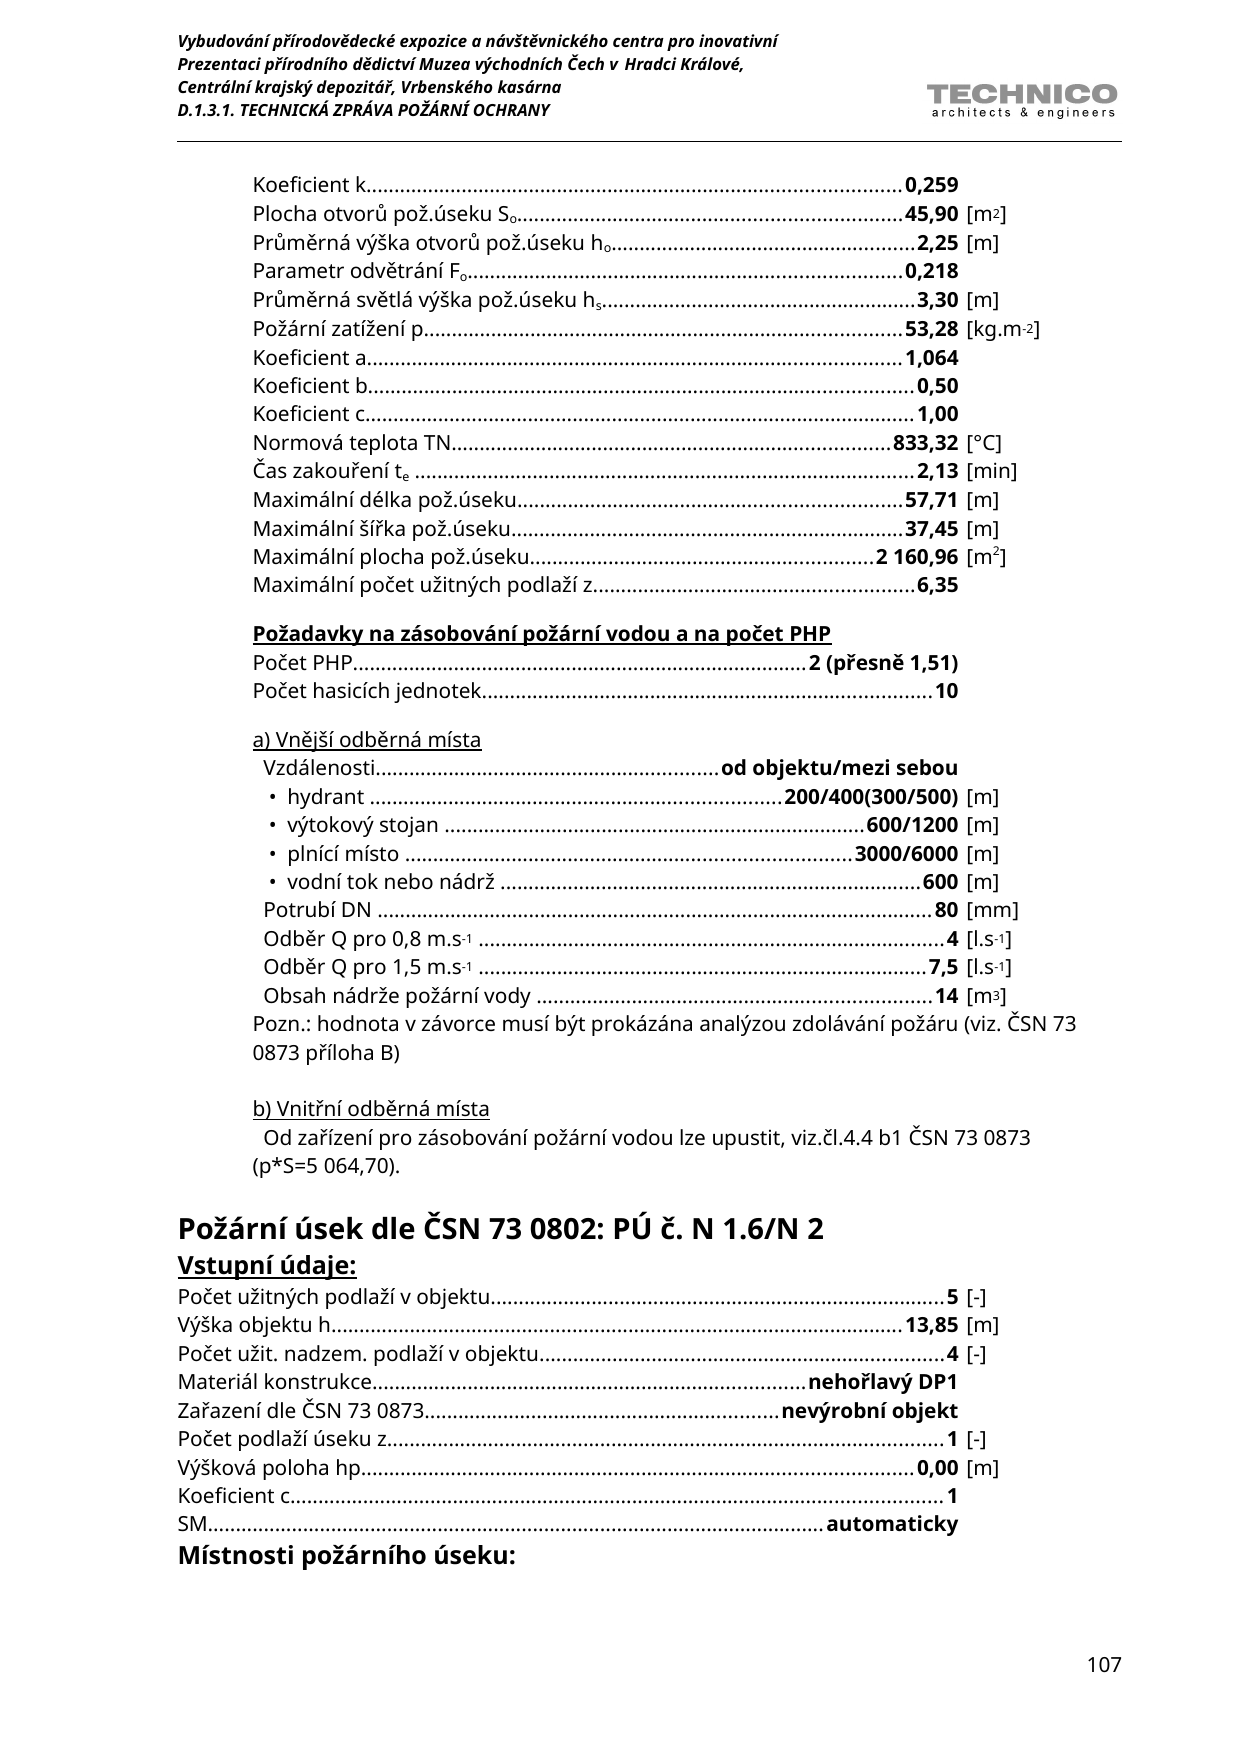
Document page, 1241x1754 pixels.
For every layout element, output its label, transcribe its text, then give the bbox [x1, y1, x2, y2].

text b) Vnitřní odběrná místa [252, 1094, 1122, 1123]
text SM automaticky [177, 1509, 1122, 1538]
text Vstupní údaje: [177, 1248, 1122, 1282]
text Výška objektu h 13,85 [m] [177, 1311, 1122, 1339]
text Čas zakouření te 2,13 [min] [252, 456, 1122, 485]
text • hydrant 200/400(300/500) [m] [252, 782, 1122, 810]
text Požární zatížení p 53,28 [kg.m-2] [252, 314, 1122, 343]
text • výtokový stojan 600/1200 [m] [252, 810, 1122, 839]
text Koeficient k 0,259 [252, 170, 1122, 199]
text Místnosti požárního úseku: [177, 1538, 1122, 1572]
text • plnící místo 3000/6000 [m] [252, 839, 1122, 867]
text Koeficient b 0,50 [252, 371, 1122, 399]
picture [922, 78, 1124, 124]
text Koeficient a 1,064 [252, 343, 1122, 371]
text Počet hasicích jednotek 10 [252, 676, 1122, 704]
text Průměrná světlá výška pož.úseku hs 3,30 [m] [252, 285, 1122, 314]
text Zařazení dle ČSN 73 0873 nevýrobní objekt [177, 1396, 1122, 1424]
text Potrubí DN 80 [mm] [252, 896, 1122, 924]
text Koeficient c 1,00 [252, 399, 1122, 428]
text Počet PHP 2 (přesně 1,51) [252, 648, 1122, 676]
text Koeficient c 1 [177, 1481, 1122, 1509]
text Počet užitných podlaží v objektu 5 [-] [177, 1282, 1122, 1311]
text Vzdálenosti od objektu/mezi sebou [252, 753, 1122, 782]
text Plocha otvorů pož.úseku So 45,90 [m2] [252, 199, 1122, 228]
text Materiál konstrukce nehořlavý DP1 [177, 1367, 1122, 1396]
text Průměrná výška otvorů pož.úseku ho 2,25 [m] [252, 228, 1122, 256]
text a) Vnější odběrná místa [252, 725, 1122, 753]
text • vodní tok nebo nádrž 600 [m] [252, 867, 1122, 896]
text Odběr Q pro 1,5 m.s-1 7,5 [l.s-1] [252, 952, 1122, 981]
text Pozn.: hodnota v závorce musí být prokázána analýzou zdolávání požáru (viz. ČSN 73 0873 příloha B) [252, 1009, 1122, 1066]
text Požadavky na zásobování požární vodou a na počet PHP [252, 619, 1122, 648]
text Maximální šířka pož.úseku 37,45 [m] [252, 514, 1122, 542]
text Požární úsek dle ČSN 73 0802: PÚ č. N 1.6/N 2 [177, 1208, 1122, 1248]
text Výšková poloha hp 0,00 [m] [177, 1453, 1122, 1481]
text Odběr Q pro 0,8 m.s-1 4 [l.s-1] [252, 924, 1122, 952]
text Normová teplota TN 833,32 [°C] [252, 428, 1122, 456]
text Parametr odvětrání Fo 0,218 [252, 256, 1122, 285]
text Obsah nádrže požární vody 14 [m3] [252, 981, 1122, 1009]
text Od zařízení pro zásobování požární vodou lze upustit, viz.čl.4.4 b1 ČSN 73 0873 (p*S=5 064,70). [252, 1123, 1122, 1180]
text Počet podlaží úseku z 1 [-] [177, 1424, 1122, 1453]
text Maximální plocha pož.úseku 2 160,96 [m2] [252, 542, 1122, 571]
text Počet užit. nadzem. podlaží v objektu 4 [-] [177, 1339, 1122, 1367]
text Maximální délka pož.úseku 57,71 [m] [252, 485, 1122, 514]
text Maximální počet užitných podlaží z 6,35 [252, 571, 1122, 599]
